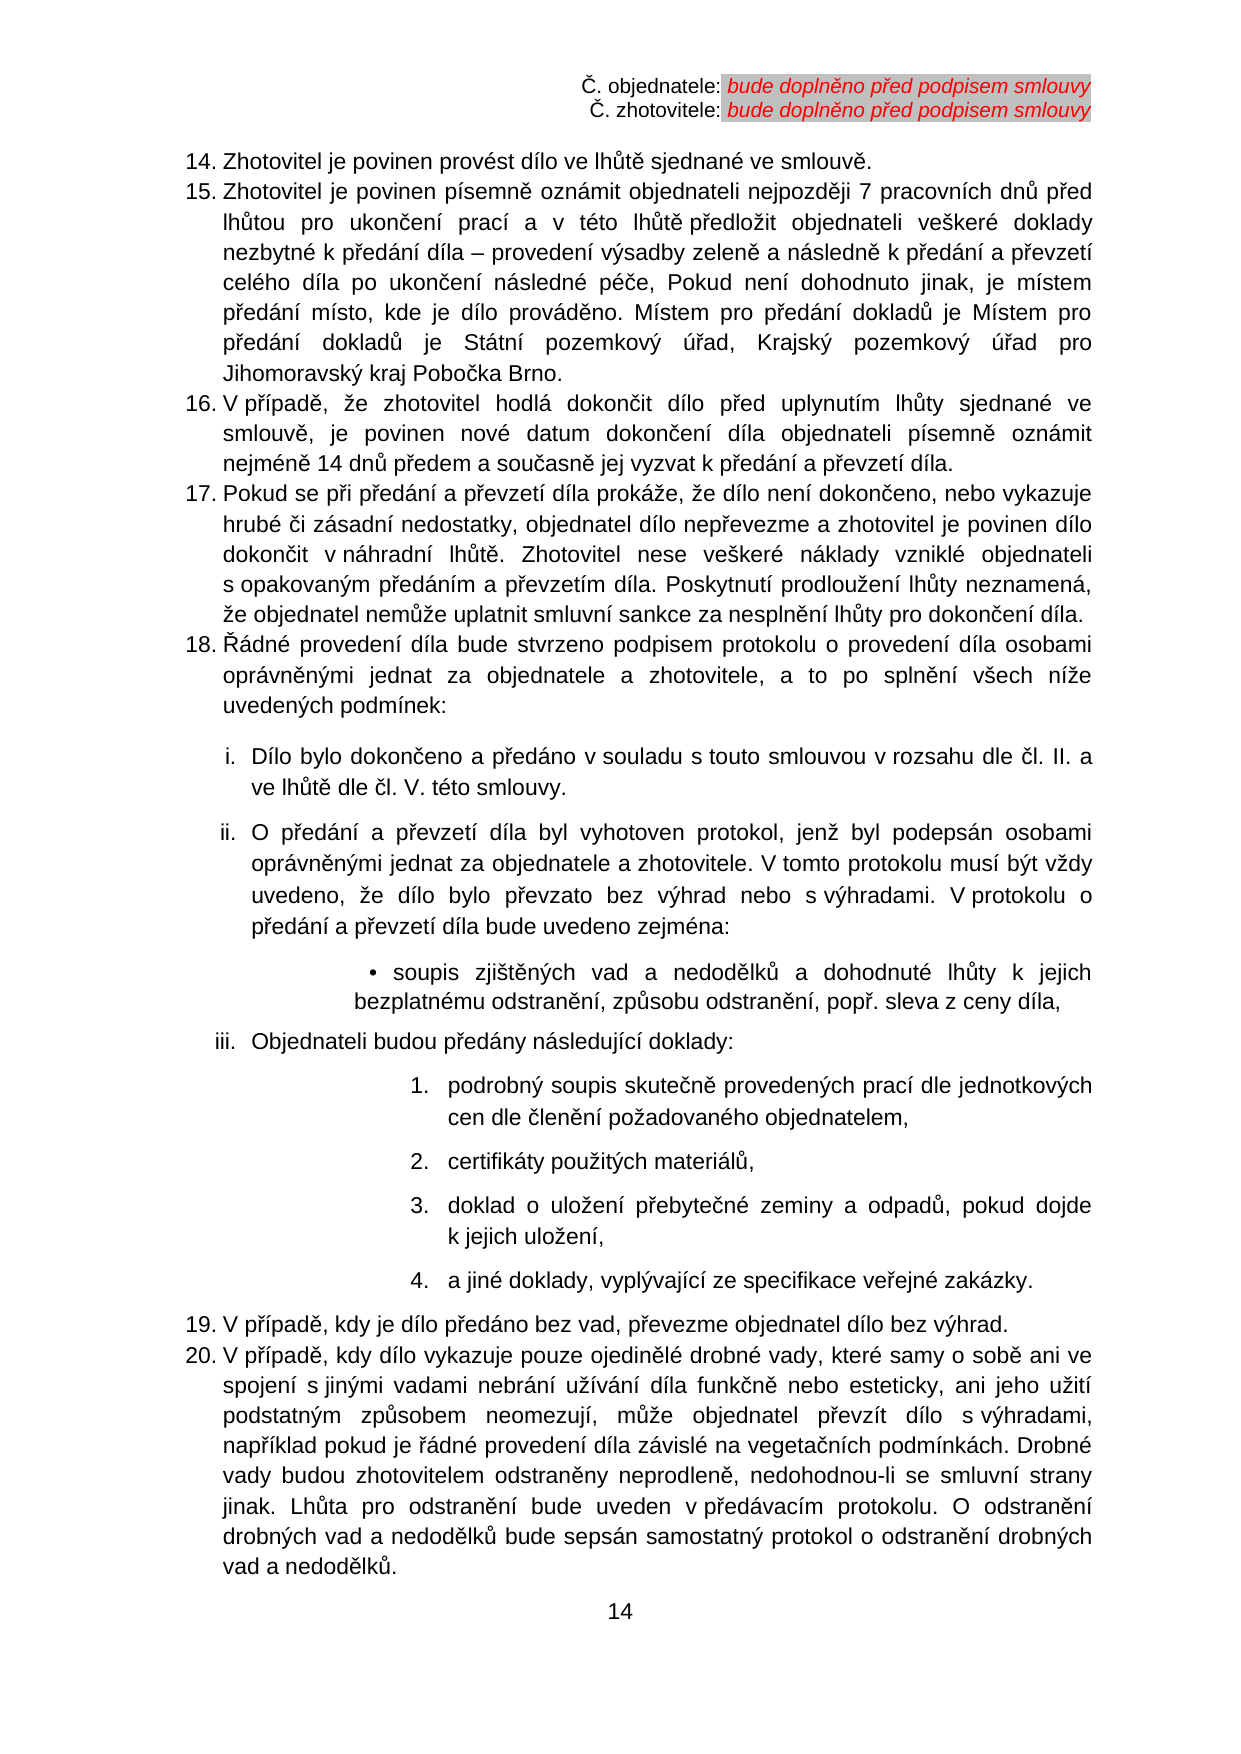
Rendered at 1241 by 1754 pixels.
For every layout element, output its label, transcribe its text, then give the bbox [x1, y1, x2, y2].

list V případě, kdy je dílo předáno bez vad, převezme objednatel dílo bez výhrad. [185, 1311, 1093, 1338]
list certifikáty použitých materiálů, [410, 1148, 1093, 1174]
list Řádné provedení díla bude stvrzeno podpisem protokolu o provedení díla osobami oprávněnými jednat za objednatele a zhotovitele, a to po splnění všech níže uvedených podmínek: [185, 631, 1093, 718]
list Zhotovitel je povinen písemně oznámit objednateli nejpozději 7 pracovních dnů před lhůtou pro ukončení prací a v této lhůtě předložit objednateli veškeré doklady nezbytné k předání díla – provedení výsadby zeleně a následně k předání a převzetí celého díla po ukončení následné péče, Pokud není dohodnuto jinak, je místem předání místo, kde je dílo prováděno. Místem pro předání dokladů je Místem pro předání dokladů je Státní pozemkový úřad, Krajský pozemkový úřad pro Jihomoravský kraj Pobočka Brno. [185, 178, 1093, 386]
list doklad o uložení přebytečné zeminy a odpadů, pokud dojde k jejich uložení, [410, 1192, 1093, 1250]
list a jiné doklady, vyplývající ze specifikace veřejné zakázky. [410, 1267, 1093, 1294]
list V případě, že zhotovitel hodlá dokončit dílo před uplynutím lhůty sjednané ve smlouvě, je povinen nové datum dokončení díla objednateli písemně oznámit nejméně 14 dnů předem a současně jej vyzvat k předání a převzetí díla. [185, 390, 1093, 476]
list Pokud se při předání a převzetí díla prokáže, že dílo není dokončeno, nebo vykazuje hrubé či zásadní nedostatky, objednatel dílo nepřevezme a zhotovitel je povinen dílo dokončit v náhradní lhůtě. Zhotovitel nese veškeré náklady vzniklé objednateli s opakovaným předáním a převzetím díla. Poskytnutí prodloužení lhůty neznamená, že objednatel nemůže uplatnit smluvní sankce za nesplnění lhůty pro dokončení díla. [185, 480, 1093, 627]
list Objednateli budou předány následující doklady: [236, 1028, 1093, 1054]
list Zhotovitel je povinen provést dílo ve lhůtě sjednané ve smlouvě. [185, 148, 1093, 174]
text • soupis zjištěných vad a nedodělků a dohodnuté lhůty k jejich bezplatnému odstranění, způsobu odstranění, popř. sleva z ceny díla, [354, 957, 1093, 1016]
list V případě, kdy dílo vykazuje pouze ojedinělé drobné vady, které samy o sobě ani ve spojení s jinými vadami nebrání užívání díla funkčně nebo esteticky, ani jeho užití podstatným způsobem neomezují, může objednatel převzít dílo s výhradami, například pokud je řádné provedení díla závislé na vegetačních podmínkách. Drobné vady budou zhotovitelem odstraněny neprodleně, nedohodnou-li se smluvní strany jinak. Lhůta pro odstranění bude uveden v předávacím protokolu. O odstranění drobných vad a nedodělků bude sepsán samostatný protokol o odstranění drobných vad a nedodělků. [185, 1342, 1093, 1579]
list O předání a převzetí díla byl vyhotoven protokol, jenž byl podepsán osobami oprávněnými jednat za objednatele a zhotovitele. V tomto protokolu musí být vždy uvedeno, že dílo bylo převzato bez výhrad nebo s výhradami. V protokolu o předání a převzetí díla bude uvedeno zejména: [236, 818, 1093, 939]
list podrobný soupis skutečně provedených prací dle jednotkových cen dle členění požadovaného objednatelem, [410, 1072, 1093, 1130]
list Dílo bylo dokončeno a předáno v souladu s touto smlouvou v rozsahu dle čl. II. a ve lhůtě dle čl. V. této smlouvy. [236, 743, 1093, 801]
